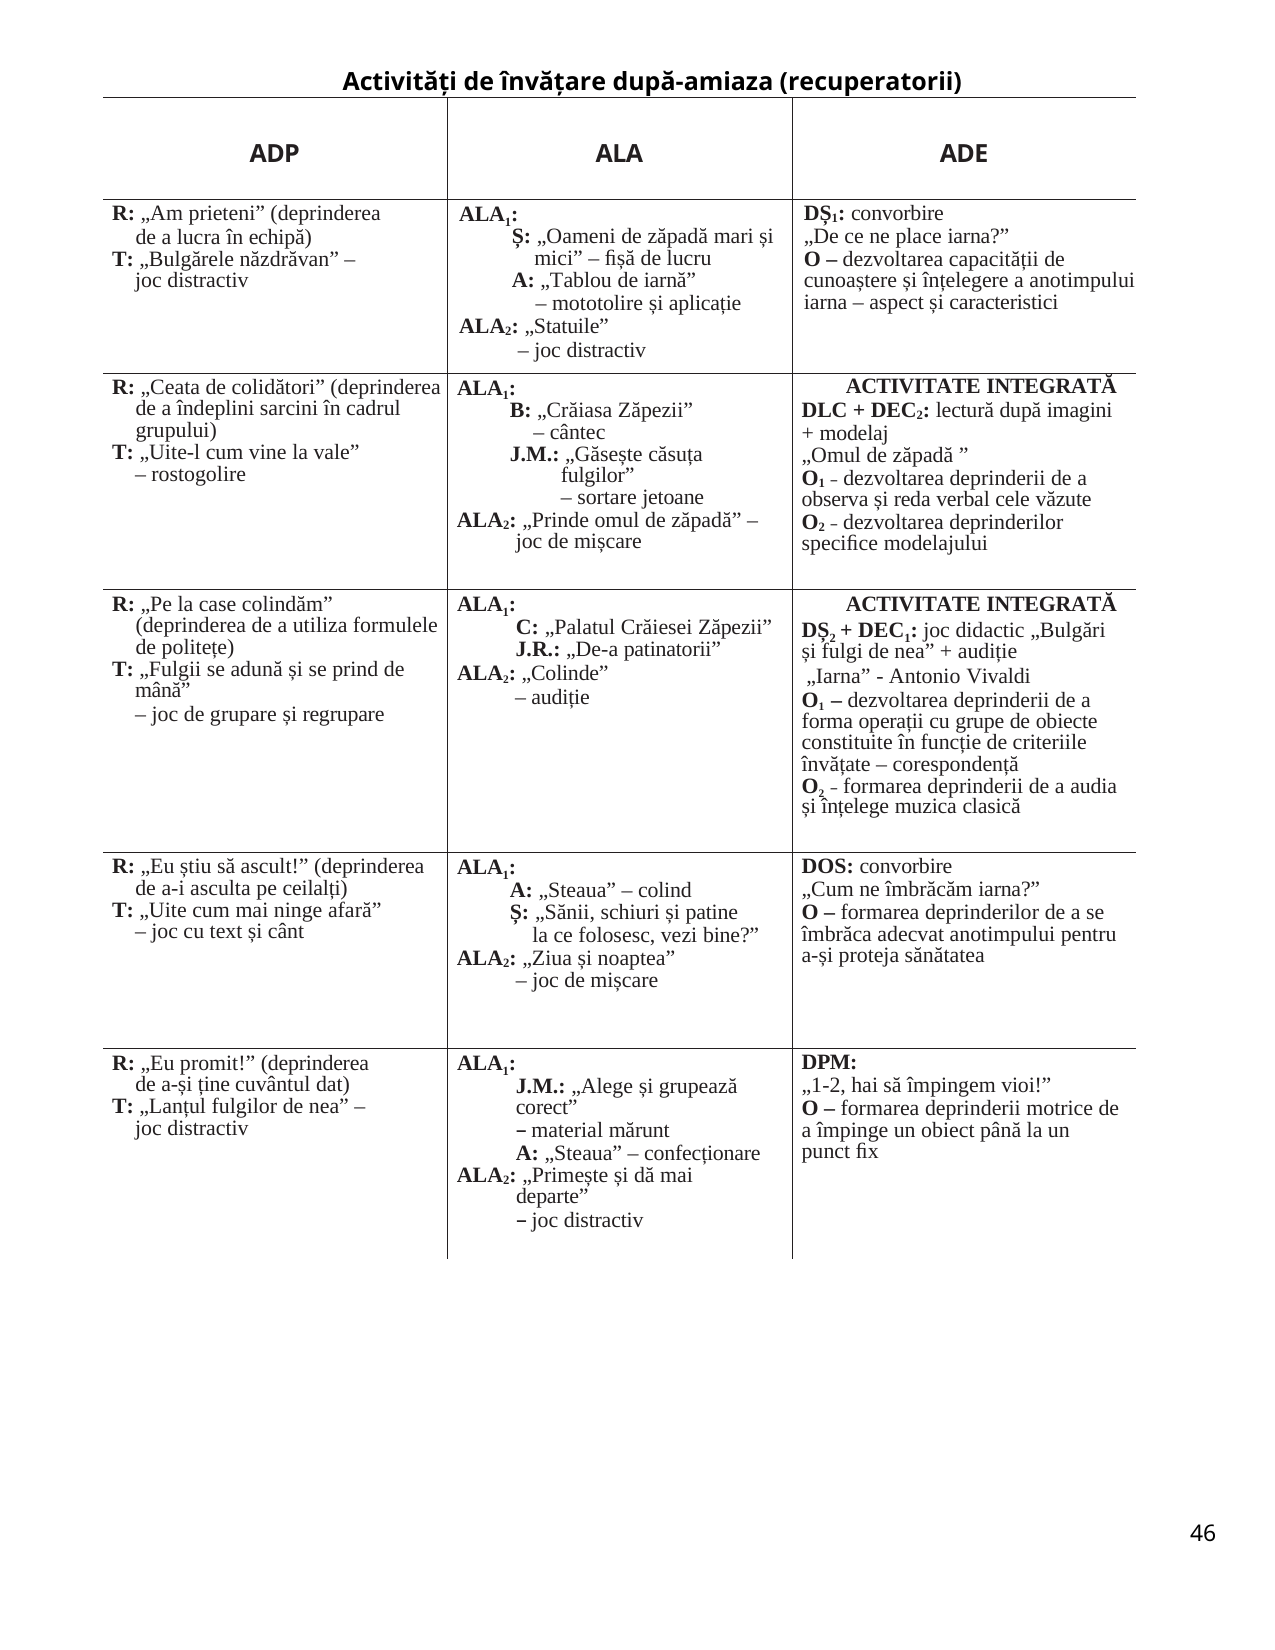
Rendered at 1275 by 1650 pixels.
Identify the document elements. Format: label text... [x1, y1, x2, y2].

text Activități de învățare după-amiaza (recuperatorii) [89, 63, 1216, 97]
table_cell ALA1: J.M.: „Alege și grupează corect” material mărunt A: „Steaua” – confecționare ALA2: „Primește și dă mai departe” joc distractiv [448, 1049, 792, 1259]
table_cell R: „Eu promit!” (deprinderea de a-și ține cuvântul dat) T: „Lanțul fulgilor de nea” – joc distractiv [103, 1049, 447, 1259]
table_cell R: „Pe la case colindăm” (deprinderea de a utiliza formulele de politețe) T: „Fulgii se adună și se prind de mână” – joc de grupare și regrupare [103, 590, 447, 852]
table_cell R: „Am prieteni” (deprinderea de a lucra în echipă) T: „Bulgărele năzdrăvan” – joc distractiv [103, 200, 447, 372]
table_cell DȘ1: convorbire „De ce ne place iarna?” O – dezvoltarea capacității de cunoaștere și înțelegere a anotimpului iarna – aspect și caracteristici [793, 200, 1136, 372]
table_cell ALA1: A: „Steaua” – colind Ș: „Sănii, schiuri și patine la ce folosesc, vezi bine?” ALA2: „Ziua și noaptea” – joc de mișcare [448, 853, 792, 1048]
table_header ADE [793, 98, 1136, 198]
table_header ADP [103, 98, 447, 198]
table_cell ALA1: B: „Crăiasa Zăpezii” – cântec J.M.: „Găsește căsuța fulgilor” – sortare jetoane ALA2: „Prinde omul de zăpadă” – joc de mișcare [448, 374, 792, 589]
table_cell DPM: „1-2, hai să împingem vioi!” O – formarea deprinderii motrice de a împinge un obiect până la un punct ﬁx [793, 1049, 1136, 1259]
table_cell ALA1: C: „Palatul Crăiesei Zăpezii” J.R.: „De-a patinatorii” ALA2: „Colinde” – audiție [448, 590, 792, 852]
table_cell ACTIVITATE INTEGRATĂ DLC + DEC2: lectură după imagini + modelaj „Omul de zăpadă ” O1 ˗ dezvoltarea deprinderii de a observa și reda verbal cele văzute O2 ˗ dezvoltarea deprinderilor speciﬁce modelajului [793, 374, 1136, 589]
table_cell ALA1: Ș: „Oameni de zăpadă mari și mici” – ﬁșă de lucru A: „Tablou de iarnă” – mototolire și aplicație ALA2: „Statuile” – joc distractiv [448, 200, 792, 372]
table_cell DOS: convorbire „Cum ne îmbrăcăm iarna?” O – formarea deprinderilor de a se îmbrăca adecvat anotimpului pentru a-și proteja sănătatea [793, 853, 1136, 1048]
table_cell R: „Eu știu să ascult!” (deprinderea de a-i asculta pe ceilalți) T: „Uite cum mai ninge afară” – joc cu text și cânt [103, 853, 447, 1048]
table_cell ACTIVITATE INTEGRATĂ DȘ2 + DEC1: joc didactic „Bulgări și fulgi de nea” + audiție „Iarna” - Antonio Vivaldi O1 – dezvoltarea deprinderii de a forma operații cu grupe de obiecte constituite în funcție de criteriile învățate – corespondență O2 ˗ formarea deprinderii de a audia și înțelege muzica clasică [793, 590, 1136, 852]
table_cell R: „Ceata de colidători” (deprinderea de a îndeplini sarcini în cadrul grupului) T: „Uite-l cum vine la vale” – rostogolire [103, 374, 447, 589]
table_header ALA [448, 98, 792, 198]
